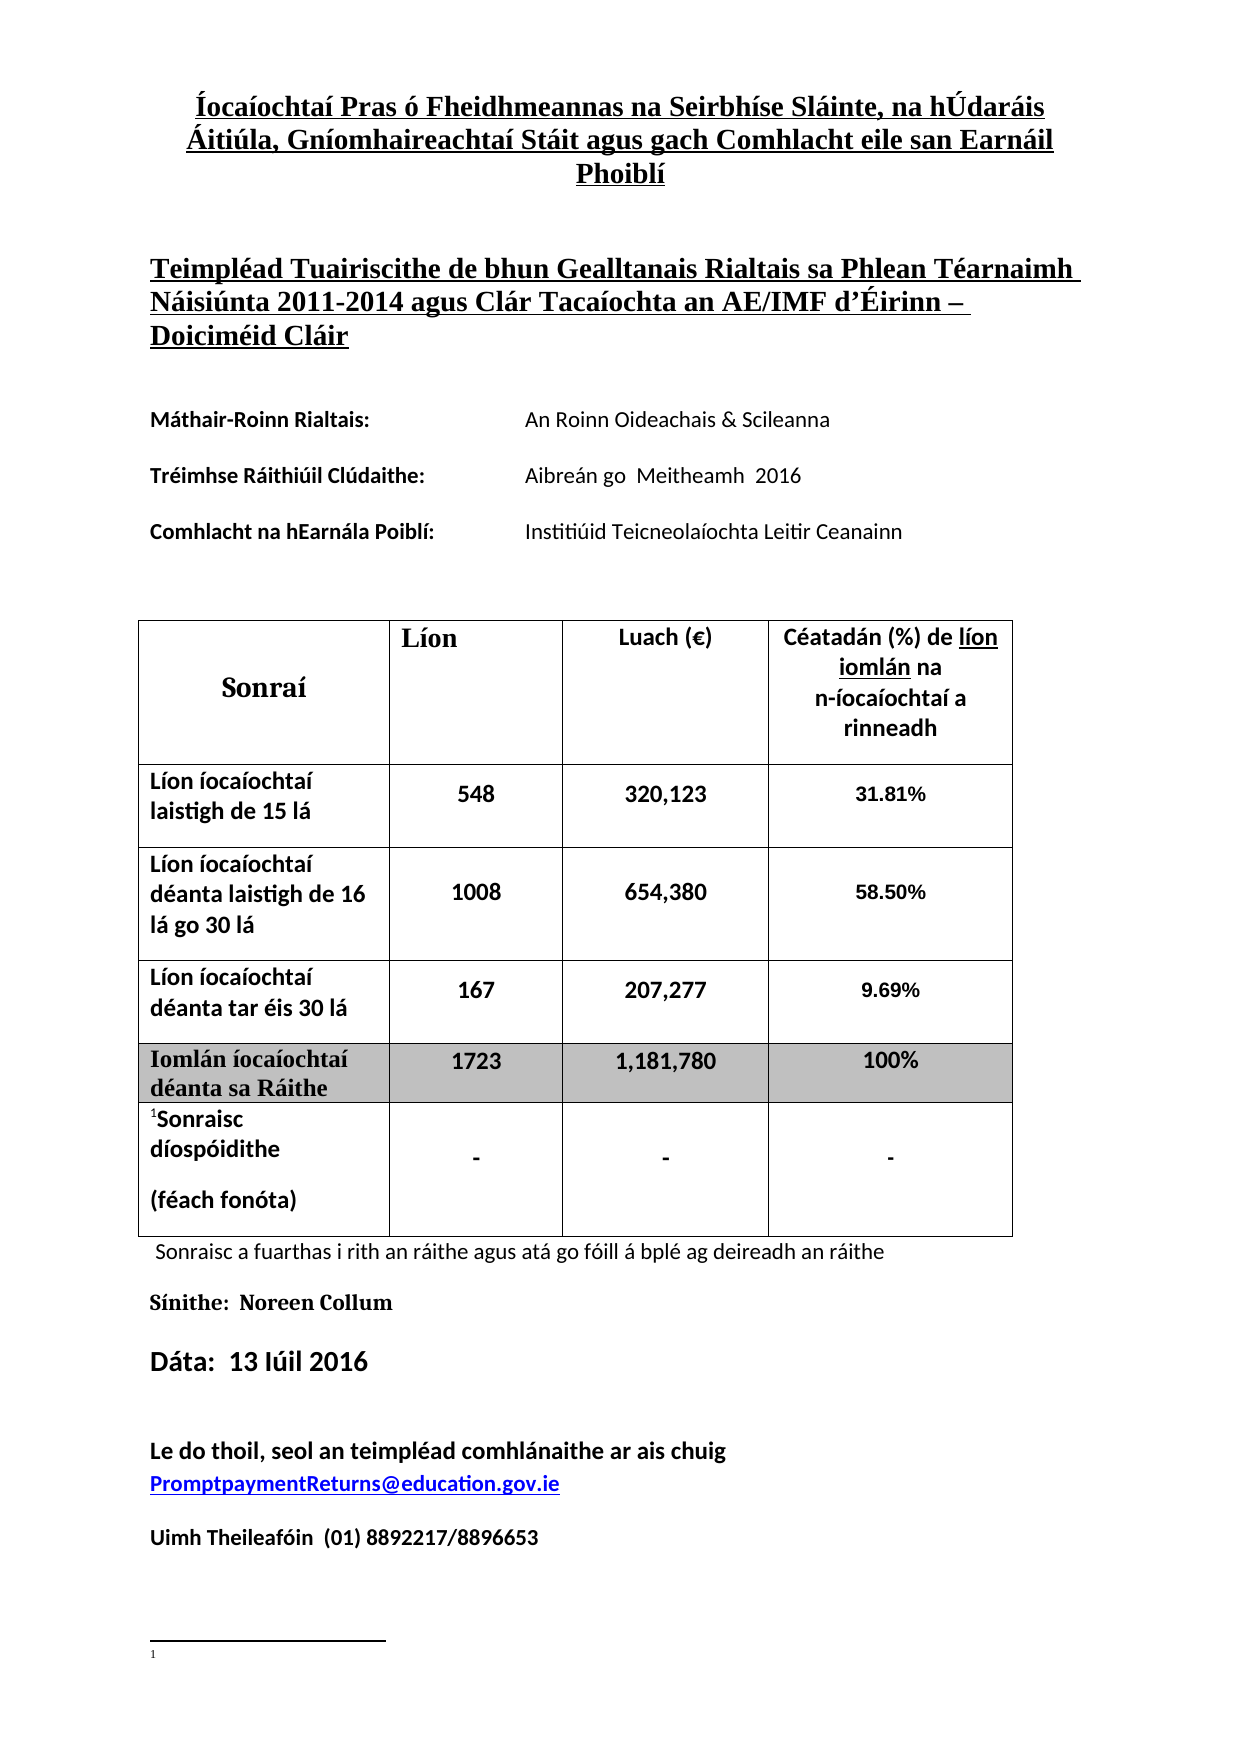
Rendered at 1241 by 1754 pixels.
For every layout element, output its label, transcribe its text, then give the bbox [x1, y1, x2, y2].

text Tréimhse Ráithiúil Clúdaithe: Aibreán go Meitheamh 2016 [150, 461, 1090, 489]
table_cell 1723 [390, 1044, 562, 1102]
table_cell 58.50% [769, 848, 1012, 960]
table_header Luach (€) [563, 621, 768, 764]
text Uimh Theileafóin (01) 8892217/8896653 [150, 1523, 1090, 1551]
table_cell - [563, 1103, 768, 1236]
table_cell Sonraisc díospóidithe (féach fonóta) [139, 1103, 389, 1236]
text Comhlacht na hEarnála Poiblí: Institiúid Teicneolaíochta Leitir Ceanainn [150, 517, 1090, 545]
table_cell 320,123 [563, 765, 768, 847]
table_header Céatadán (%) de líon iomlán na n-íocaíochtaí a rinneadh [769, 621, 1012, 764]
table_cell - [769, 1103, 1012, 1236]
table_cell 207,277 [563, 961, 768, 1043]
table_cell 100% [769, 1044, 1012, 1102]
text Máthair-Roinn Rialtais: An Roinn Oideachais & Scileanna [150, 405, 1090, 433]
table_cell Iomlán íocaíochtaí déanta sa Ráithe [139, 1044, 389, 1102]
text Dáta: 13 Iúil 2016 [150, 1343, 1090, 1378]
table_cell Líon íocaíochtaí laistigh de 15 lá [139, 765, 389, 847]
text Le do thoil, seol an teimpléad comhlánaithe ar ais chuig PromptpaymentReturns@education.gov.ie [150, 1435, 1090, 1498]
table_header Sonraí [139, 621, 389, 764]
table_cell Líon íocaíochtaí déanta laistigh de 16 lá go 30 lá [139, 848, 389, 960]
table_cell 1,181,780 [563, 1044, 768, 1102]
table_header Líon [390, 621, 562, 764]
table_cell Líon íocaíochtaí déanta tar éis 30 lá [139, 961, 389, 1043]
text Teimpléad Tuairiscithe de bhun Gealltanais Rialtais sa Phlean Téarnaimh Náisiúnta 2011-2014 agus Clár Tacaíochta an AE/IMF d’Éirinn – Doiciméid Cláir [150, 251, 1090, 352]
table_cell 548 [390, 765, 562, 847]
table_cell - [390, 1103, 562, 1236]
table_cell 31.81% [769, 765, 1012, 847]
table_cell 654,380 [563, 848, 768, 960]
table_cell 1008 [390, 848, 562, 960]
text Sonraisc a fuarthas i rith an ráithe agus atá go fóill á bplé ag deireadh an ráithe [150, 1237, 1090, 1265]
table_cell 167 [390, 961, 562, 1043]
subtitle Sínithe: Noreen Collum [150, 1290, 1090, 1316]
title Íocaíochtaí Pras ó Fheidhmeannas na Seirbhíse Sláinte, na hÚdaráis Áitiúla, Gníomhaireachtaí Stáit agus gach Comhlacht eile san Earnáil Phoiblí [150, 89, 1090, 189]
table_cell 9.69% [769, 961, 1012, 1043]
